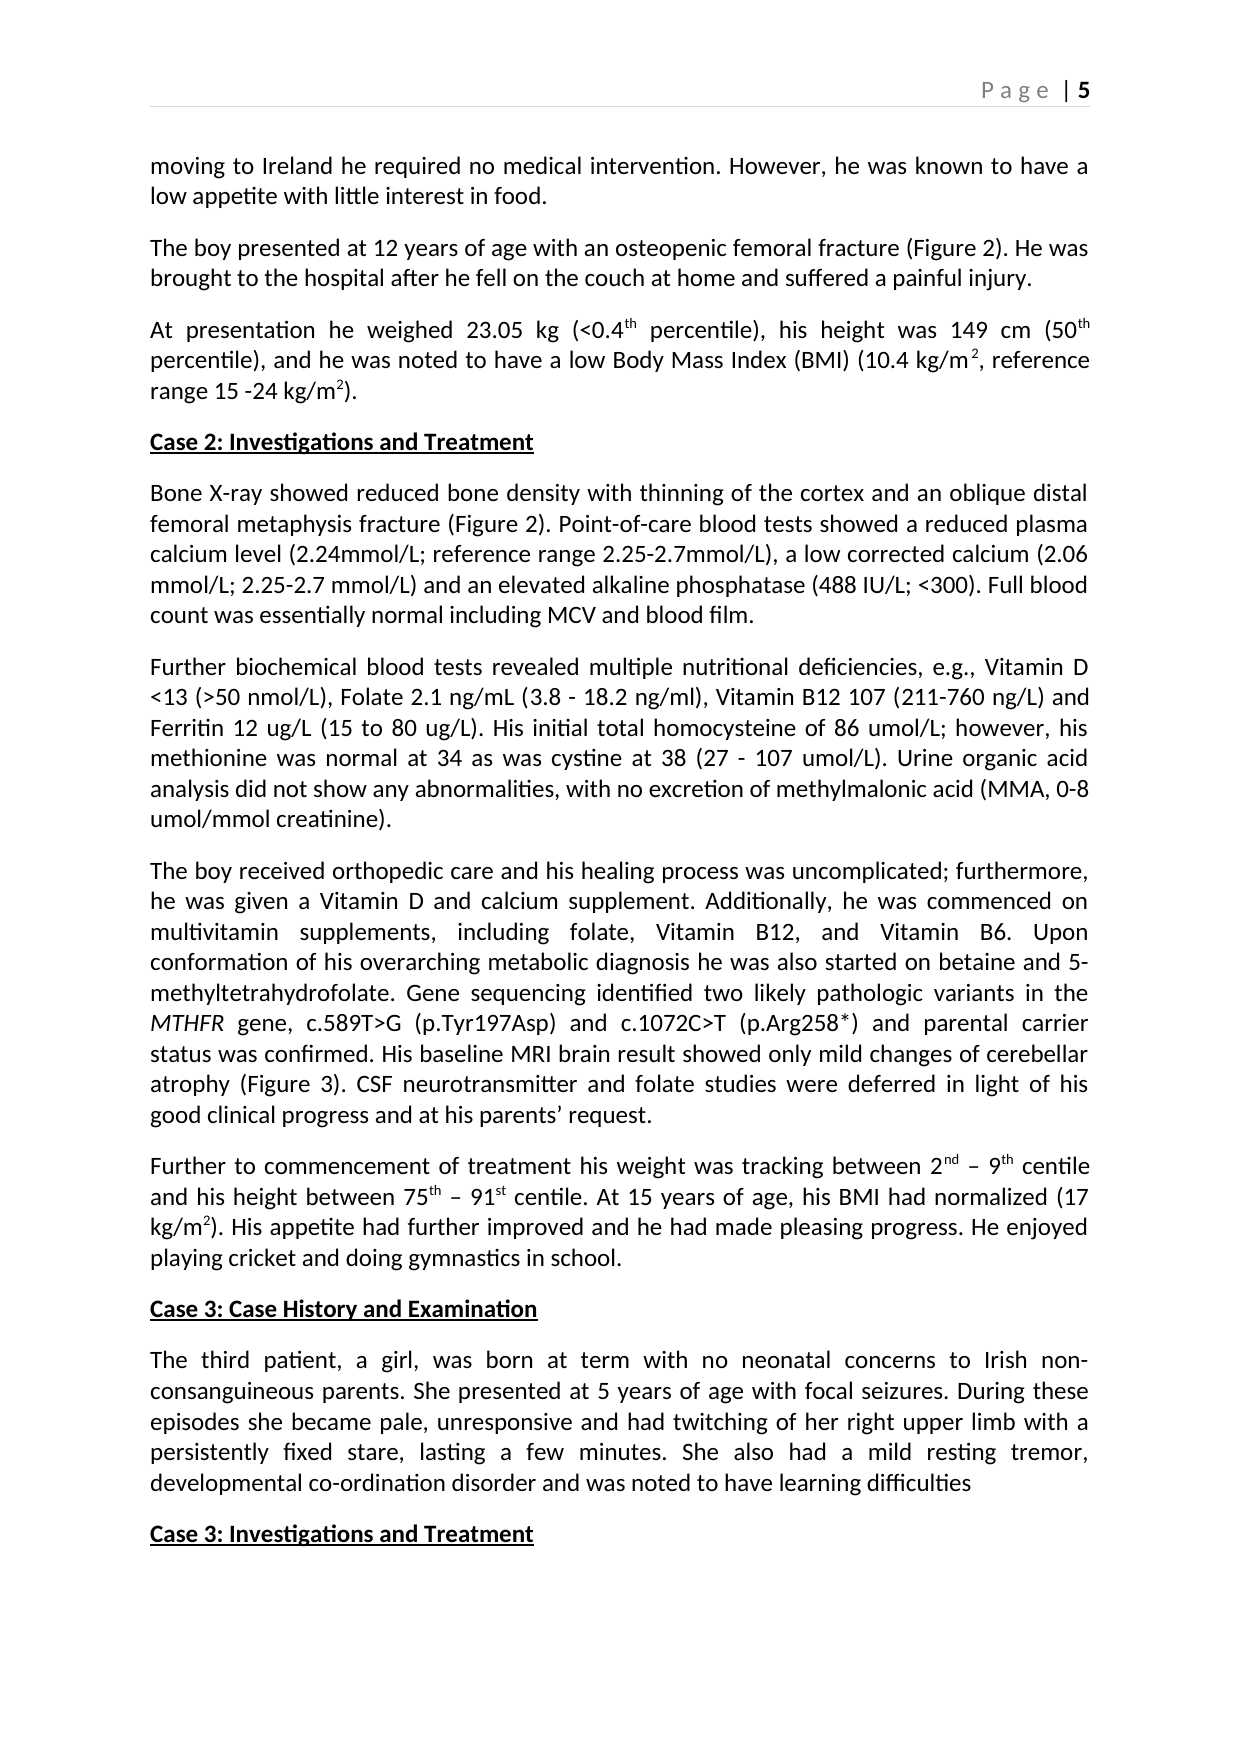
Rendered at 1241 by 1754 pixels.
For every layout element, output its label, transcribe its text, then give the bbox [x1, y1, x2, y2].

text Further biochemical blood tests revealed multiple nutritional deficiencies, e.g., Vitamin D <13 (>50 nmol/L), Folate 2.1 ng/mL (3.8 - 18.2 ng/ml), Vitamin B12 107 (211-760 ng/L) and Ferritin 12 ug/L (15 to 80 ug/L). His initial total homocysteine of 86 umol/L; however, his methionine was normal at 34 as was cystine at 38 (27 - 107 umol/L). Urine organic acid analysis did not show any abnormalities, with no excretion of methylmalonic acid (MMA, 0-8 umol/mmol creatinine). [150, 651, 1090, 834]
text The boy received orthopedic care and his healing process was uncomplicated; furthermore, he was given a Vitamin D and calcium supplement. Additionally, he was commenced on multivitamin supplements, including folate, Vitamin B12, and Vitamin B6. Upon conformation of his overarching metabolic diagnosis he was also started on betaine and 5- methyltetrahydrofolate. Gene sequencing identified two likely pathologic variants in the MTHFR gene, c.589T>G (p.Tyr197Asp) and c.1072C>T (p.Arg258*) and parental carrier status was confirmed. His baseline MRI brain result showed only mild changes of cerebellar atrophy (Figure 3). CSF neurotransmitter and folate studies were deferred in light of his good clinical progress and at his parents’ request. [150, 855, 1090, 1129]
text Case 3: Investigations and Treatment [150, 1518, 1090, 1549]
text At presentation he weighed 23.05 kg (<0.4th percentile), his height was 149 cm (50th percentile), and he was noted to have a low Body Mass Index (BMI) (10.4 kg/m2, reference range 15 -24 kg/m2). [150, 314, 1090, 405]
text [150, 150, 1090, 211]
text Case 2: Investigations and Treatment [150, 426, 1090, 457]
text The third patient, a girl, was born at term with no neonatal concerns to Irish non-consanguineous parents. She presented at 5 years of age with focal seizures. During these episodes she became pale, unresponsive and had twitching of her right upper limb with a persistently fixed stare, lasting a few minutes. She also had a mild resting tremor, developmental co-ordination disorder and was noted to have learning difficulties [150, 1345, 1090, 1497]
text The boy presented at 12 years of age with an osteopenic femoral fracture (Figure 2). He was brought to the hospital after he fell on the couch at home and suffered a painful injury. [150, 232, 1090, 293]
text Case 3: Case History and Examination [150, 1293, 1090, 1324]
text Further to commencement of treatment his weight was tracking between 2nd – 9th centile and his height between 75th – 91st centile. At 15 years of age, his BMI had normalized (17 kg/m2). His appetite had further improved and he had made pleasing progress. He enjoyed playing cricket and doing gymnastics in school. [150, 1150, 1090, 1272]
text Bone X-ray showed reduced bone density with thinning of the cortex and an oblique distal femoral metaphysis fracture (Figure 2). Point-of-care blood tests showed a reduced plasma calcium level (2.24mmol/L; reference range 2.25-2.7mmol/L), a low corrected calcium (2.06 mmol/L; 2.25-2.7 mmol/L) and an elevated alkaline phosphatase (488 IU/L; <300). Full blood count was essentially normal including MCV and blood film. [150, 477, 1090, 630]
